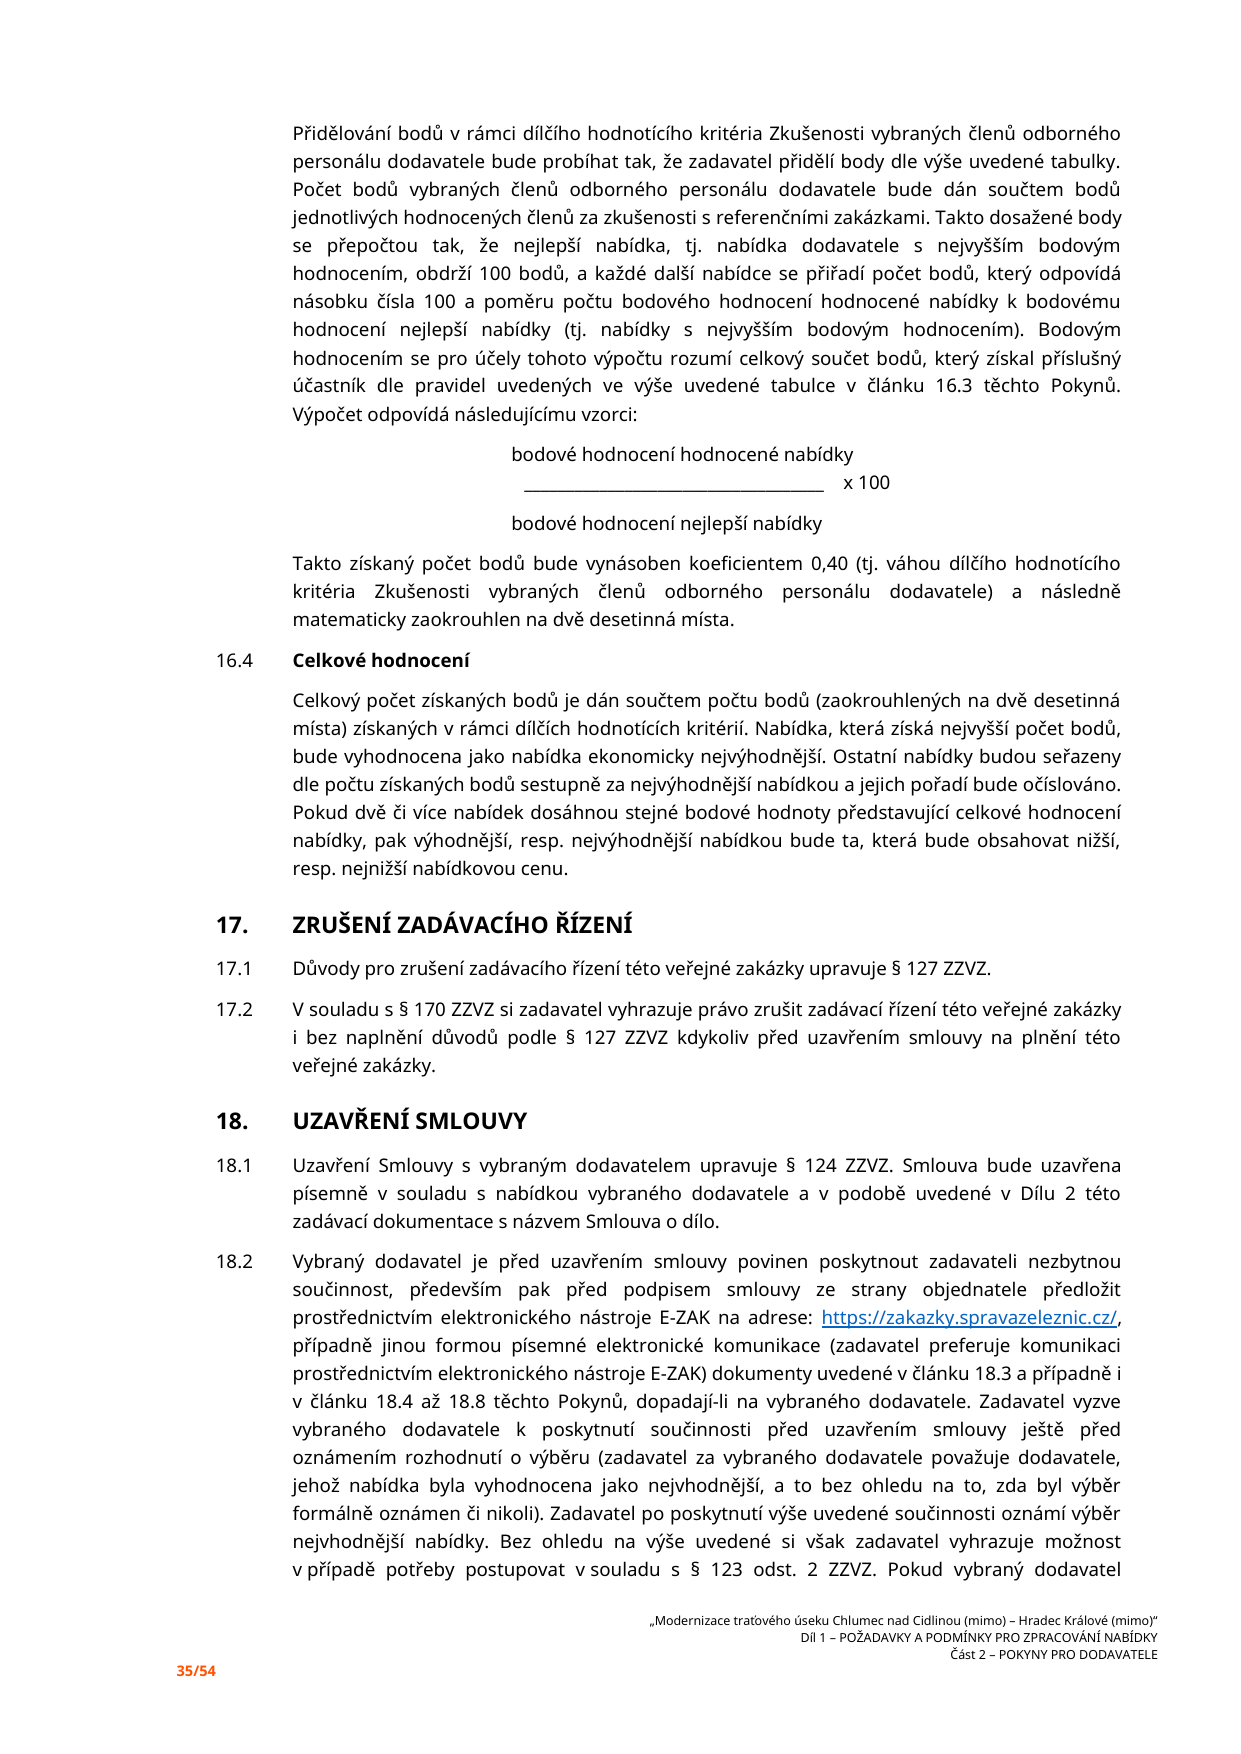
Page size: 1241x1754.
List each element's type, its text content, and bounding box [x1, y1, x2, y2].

list Takto získaný počet bodů bude vynásoben koeficientem 0,40 (tj. váhou dílčího hodnotícího kritéria Zkušenosti vybraných členů odborného personálu dodavatele) a následně matematicky zaokrouhlen na dvě desetinná místa. [292, 550, 1122, 632]
list Přidělování bodů v rámci dílčího hodnotícího kritéria Zkušenosti vybraných členů odborného personálu dodavatele bude probíhat tak, že zadavatel přidělí body dle výše uvedené tabulky. Počet bodů vybraných členů odborného personálu dodavatele bude dán součtem bodů jednotlivých hodnocených členů za zkušenosti s referenčními zakázkami. Takto dosažené body se přepočtou tak, že nejlepší nabídka, tj. nabídka dodavatele s nejvyšším bodovým hodnocením, obdrží 100 bodů, a každé další nabídce se přiřadí počet bodů, který odpovídá násobku čísla 100 a poměru počtu bodového hodnocení hodnocené nabídky k bodovému hodnocení nejlepší nabídky (tj. nabídky s nejvyšším bodovým hodnocením). Bodovým hodnocením se pro účely tohoto výpočtu rozumí celkový součet bodů, který získal příslušný účastník dle pravidel uvedených ve výše uvedené tabulce v článku 16.3 těchto Pokynů. Výpočet odpovídá následujícímu vzorci: [292, 121, 1122, 426]
text Celkové hodnocení [216, 647, 1122, 672]
list bodové hodnocení hodnocené nabídky [440, 441, 1122, 467]
text V souladu s § 170 ZZVZ si zadavatel vyhrazuje právo zrušit zadávací řízení této veřejné zakázky i bez naplnění důvodů podle § 127 ZZVZ kdykoliv před uzavřením smlouvy na plnění této veřejné zakázky. [216, 996, 1122, 1078]
text Uzavření Smlouvy s vybraným dodavatelem upravuje § 124 ZZVZ. Smlouva bude uzavřena písemně v souladu s nabídkou vybraného dodavatele a v podobě uvedené v Dílu 2 této zadávací dokumentace s názvem Smlouva o dílo. [216, 1152, 1122, 1233]
text Důvody pro zrušení zadávacího řízení této veřejné zakázky upravuje § 127 ZZVZ. [216, 956, 1122, 981]
list Celkový počet získaných bodů je dán součtem počtu bodů (zaokrouhlených na dvě desetinná místa) získaných v rámci dílčích hodnotících kritérií. Nabídka, která získá nejvyšší počet bodů, bude vyhodnocena jako nabídka ekonomicky nejvýhodnější. Ostatní nabídky budou seřazeny dle počtu získaných bodů sestupně za nejvýhodnější nabídkou a jejich pořadí bude očíslováno. Pokud dvě či více nabídek dosáhnou stejné bodové hodnoty představující celkové hodnocení nabídky, pak výhodnější, resp. nejvýhodnější nabídkou bude ta, která bude obsahovat nižší, resp. nejnižší nabídkovou cenu. [292, 687, 1122, 881]
list ____________________________________ x 100 [292, 469, 1122, 495]
text ZRUŠENÍ ZADÁVACÍHO ŘÍZENÍ [216, 909, 1122, 940]
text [216, 1248, 1122, 1582]
text UZAVŘENÍ SMLOUVY [216, 1105, 1122, 1136]
list bodové hodnocení nejlepší nabídky [440, 510, 1122, 535]
